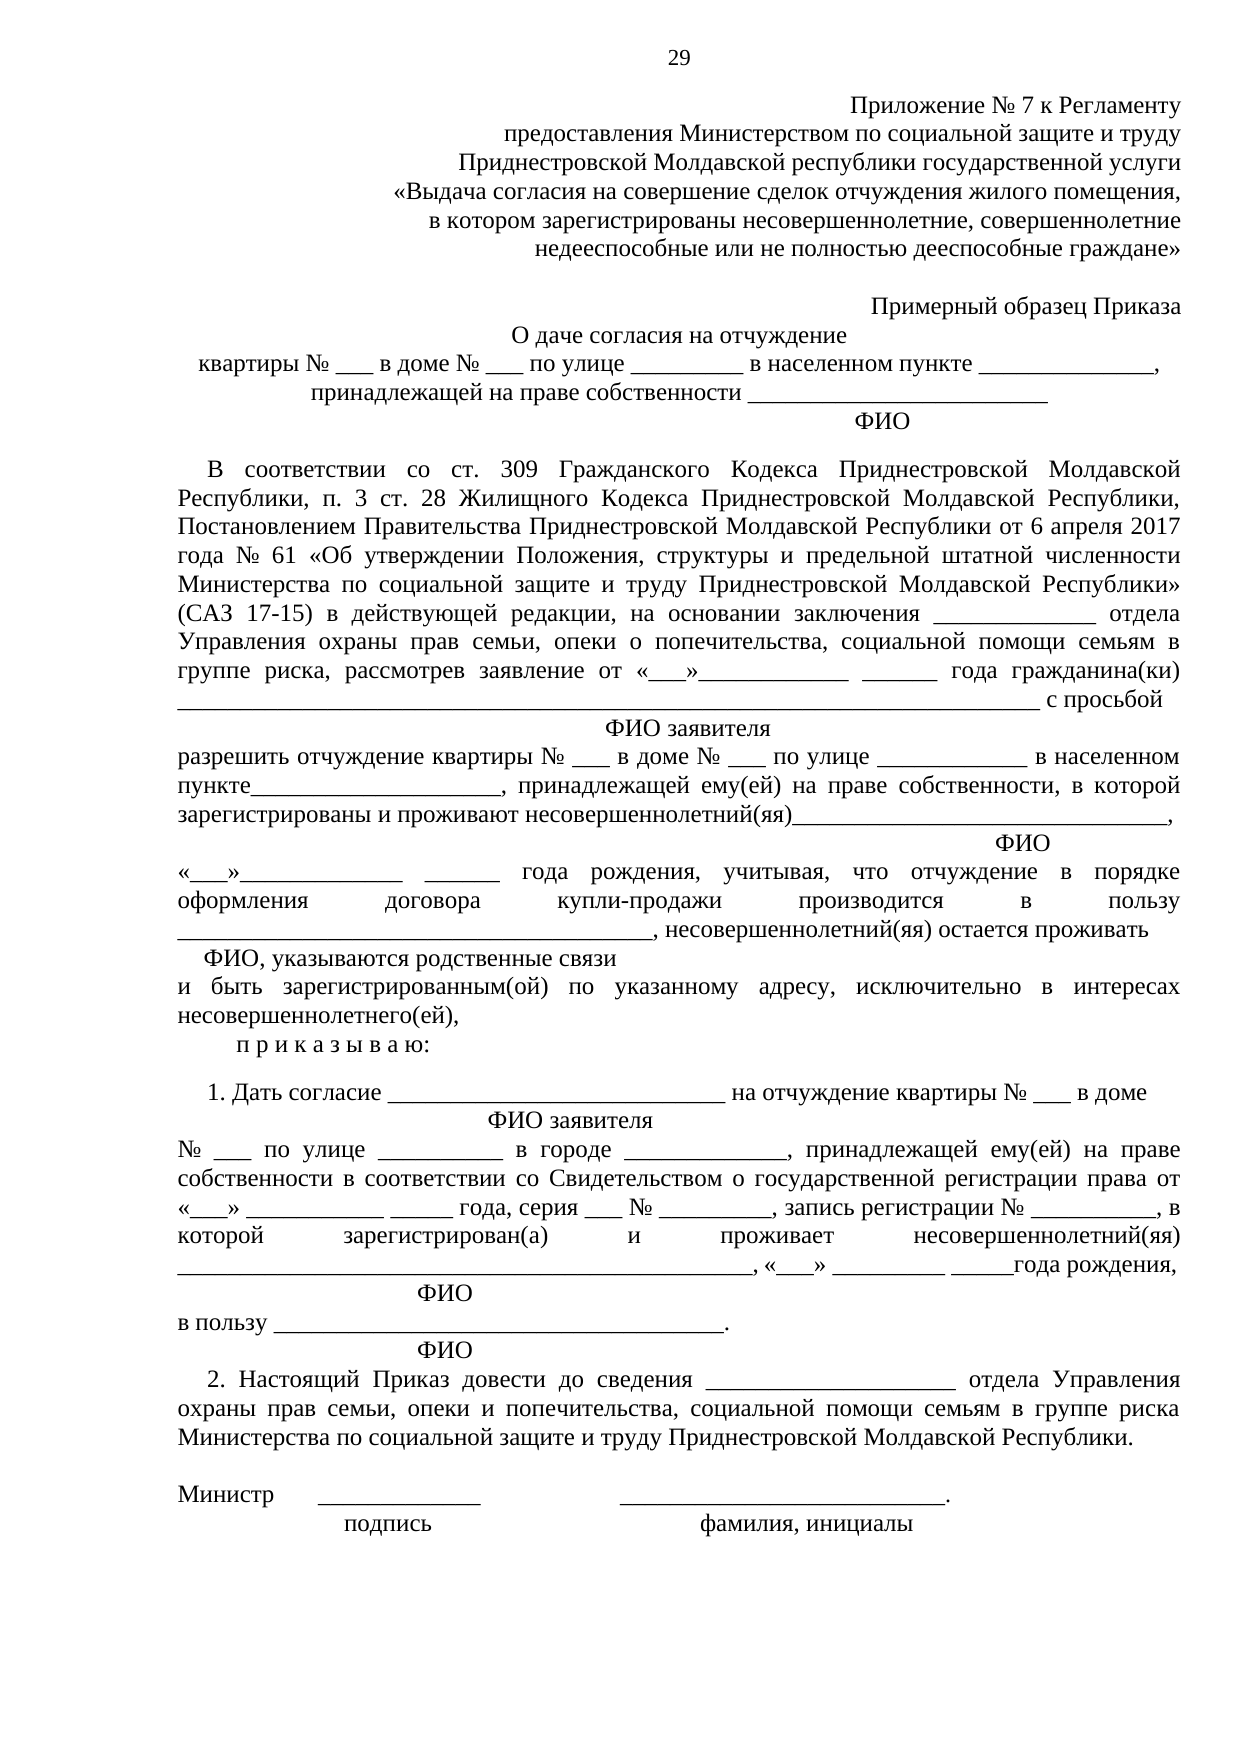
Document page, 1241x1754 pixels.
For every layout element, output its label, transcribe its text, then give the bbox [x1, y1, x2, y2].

text квартиры № ___ в доме № ___ по улице _________ в населенном пункте ______________, [177, 348, 1181, 377]
text № ___ по улице __________ в городе _____________, принадлежащей ему(ей) на праве собственности в соответствии со Свидетельством о государственной регистрации права от «___» ___________ _____ года, серия ___ № _________, запись регистрации № __________, в которой зарегистрирован(а) и проживает несовершеннолетний(яя) ______________________________________________, «___» _________ _____года рождения, [177, 1134, 1181, 1278]
text ФИО заявителя [177, 713, 1181, 741]
text разрешить отчуждение квартиры № ___ в доме № ___ по улице ____________ в населенном пункте____________________, принадлежащей ему(ей) на праве собственности, в которой зарегистрированы и проживают несовершеннолетний(яя)______________________________, [177, 741, 1181, 828]
text О даче согласия на отчуждение [177, 320, 1181, 348]
text в котором зарегистрированы несовершеннолетние, совершеннолетние [177, 205, 1181, 233]
text ФИО, указываются родственные связи [177, 943, 1181, 971]
text недееспособные или не полностью дееспособные граждане» [177, 233, 1181, 262]
text и быть зарегистрированным(ой) по указанному адресу, исключительно в интересах несовершеннолетнего(ей), [177, 971, 1181, 1029]
text ФИО [177, 1336, 1181, 1364]
text предоставления Министерством по социальной защите и труду [177, 118, 1181, 147]
text подпись фамилия, инициалы [177, 1508, 1181, 1537]
text Примерный образец Приказа [177, 291, 1181, 320]
text «Выдача согласия на совершение сделок отчуждения жилого помещения, [177, 176, 1181, 205]
text В соответствии со ст. 309 Гражданского Кодекса Приднестровской Молдавской Республики, п. 3 ст. 28 Жилищного Кодекса Приднестровской Молдавской Республики, Постановлением Правительства Приднестровской Молдавской Республики от 6 апреля 2017 года № 61 «Об утверждении Положения, структуры и предельной штатной численности Министерства по социальной защите и труду Приднестровской Молдавской Республики» (САЗ 17-15) в действующей редакции, на основании заключения _____________ отдела Управления охраны прав семьи, опеки о попечительства, социальной помощи семьям в группе риска, рассмотрев заявление от «___»____________ ______ года гражданина(ки) _____________________________________________________________________ с просьбой [177, 454, 1181, 713]
text Приднестровской Молдавской республики государственной услуги [177, 147, 1181, 176]
text ФИО [177, 1278, 1181, 1307]
text Министр _____________ __________________________. [177, 1479, 1181, 1508]
text 2. Настоящий Приказ довести до сведения ____________________ отдела Управления охраны прав семьи, опеки и попечительства, социальной помощи семьям в группе риска Министерства по социальной защите и труду Приднестровской Молдавской Республики. [177, 1364, 1181, 1451]
text Приложение № 7 к Регламенту [177, 90, 1181, 118]
text ФИО [177, 406, 1181, 435]
text ФИО [177, 828, 1181, 856]
text 1. Дать согласие ___________________________ на отчуждение квартиры № ___ в доме [177, 1077, 1181, 1106]
text ФИО заявителя [177, 1106, 1181, 1134]
text «___»_____________ ______ года рождения, учитывая, что отчуждение в порядке оформления договора купли-продажи производится в пользу ______________________________________, несовершеннолетний(яя) остается проживать [177, 856, 1181, 943]
text принадлежащей на праве собственности ________________________ [177, 377, 1181, 406]
text в пользу ____________________________________. [177, 1307, 1181, 1336]
text п р и к а з ы в а ю: [177, 1029, 1181, 1058]
